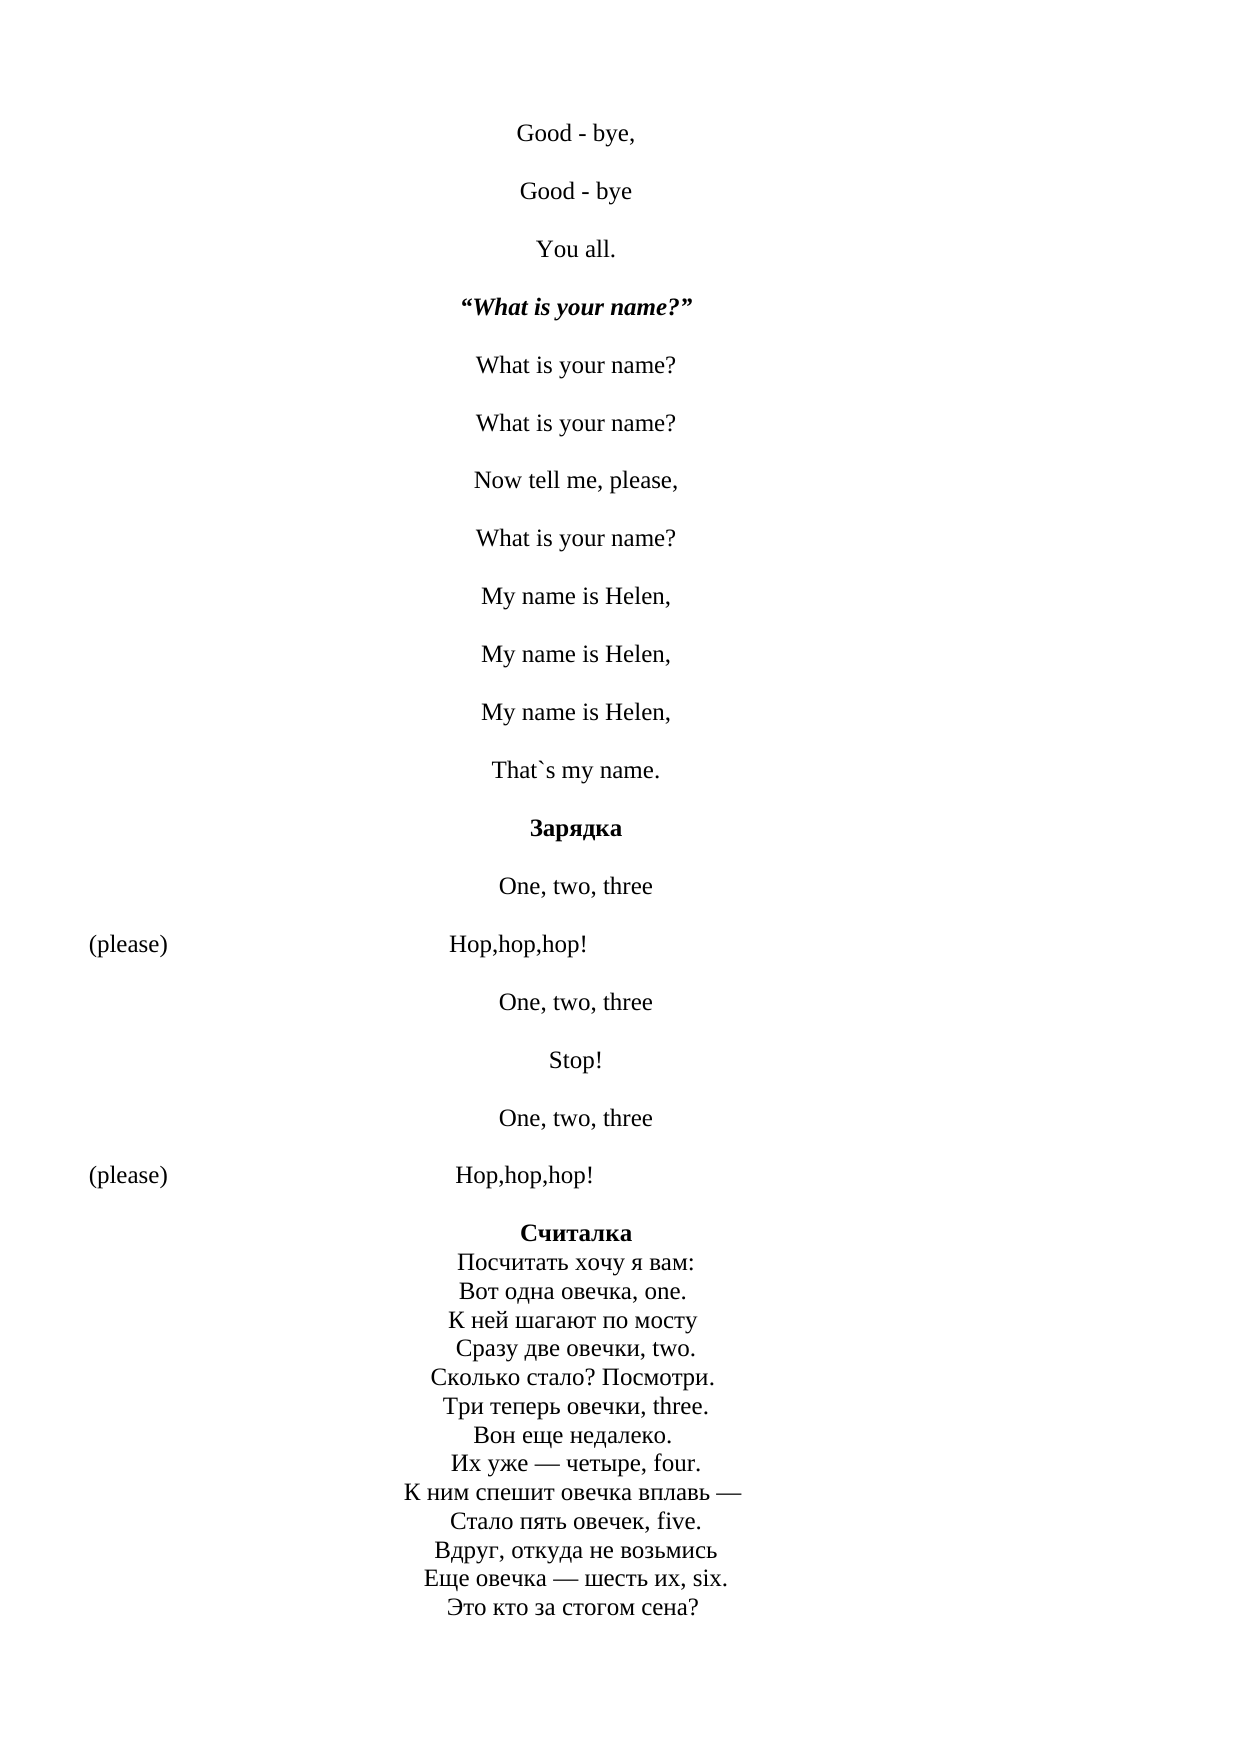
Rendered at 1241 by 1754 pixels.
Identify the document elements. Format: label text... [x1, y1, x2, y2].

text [88, 1247, 1063, 1621]
text What is your name? [88, 408, 1063, 436]
text Good - bye [88, 176, 1063, 205]
text (please) Hop,hop,hop! [88, 1161, 1063, 1189]
text One, two, three [88, 1103, 1063, 1131]
text You all. [88, 234, 1063, 263]
text My name is Helen, [88, 581, 1063, 610]
text “What is your name?” [88, 292, 1063, 321]
text My name is Helen, [88, 639, 1063, 668]
text Good - bye, [88, 118, 1063, 147]
text Now tell me, please, [88, 466, 1063, 494]
text Считалка [88, 1218, 1063, 1247]
text One, two, three [88, 987, 1063, 1016]
text My name is Helen, [88, 697, 1063, 726]
text Stop! [88, 1045, 1063, 1073]
text What is your name? [88, 523, 1063, 552]
text Зарядка [88, 813, 1063, 842]
text (please) Hop,hop,hop! [88, 929, 1063, 958]
text That`s my name. [88, 755, 1063, 784]
text One, two, three [88, 871, 1063, 900]
text What is your name? [88, 350, 1063, 378]
